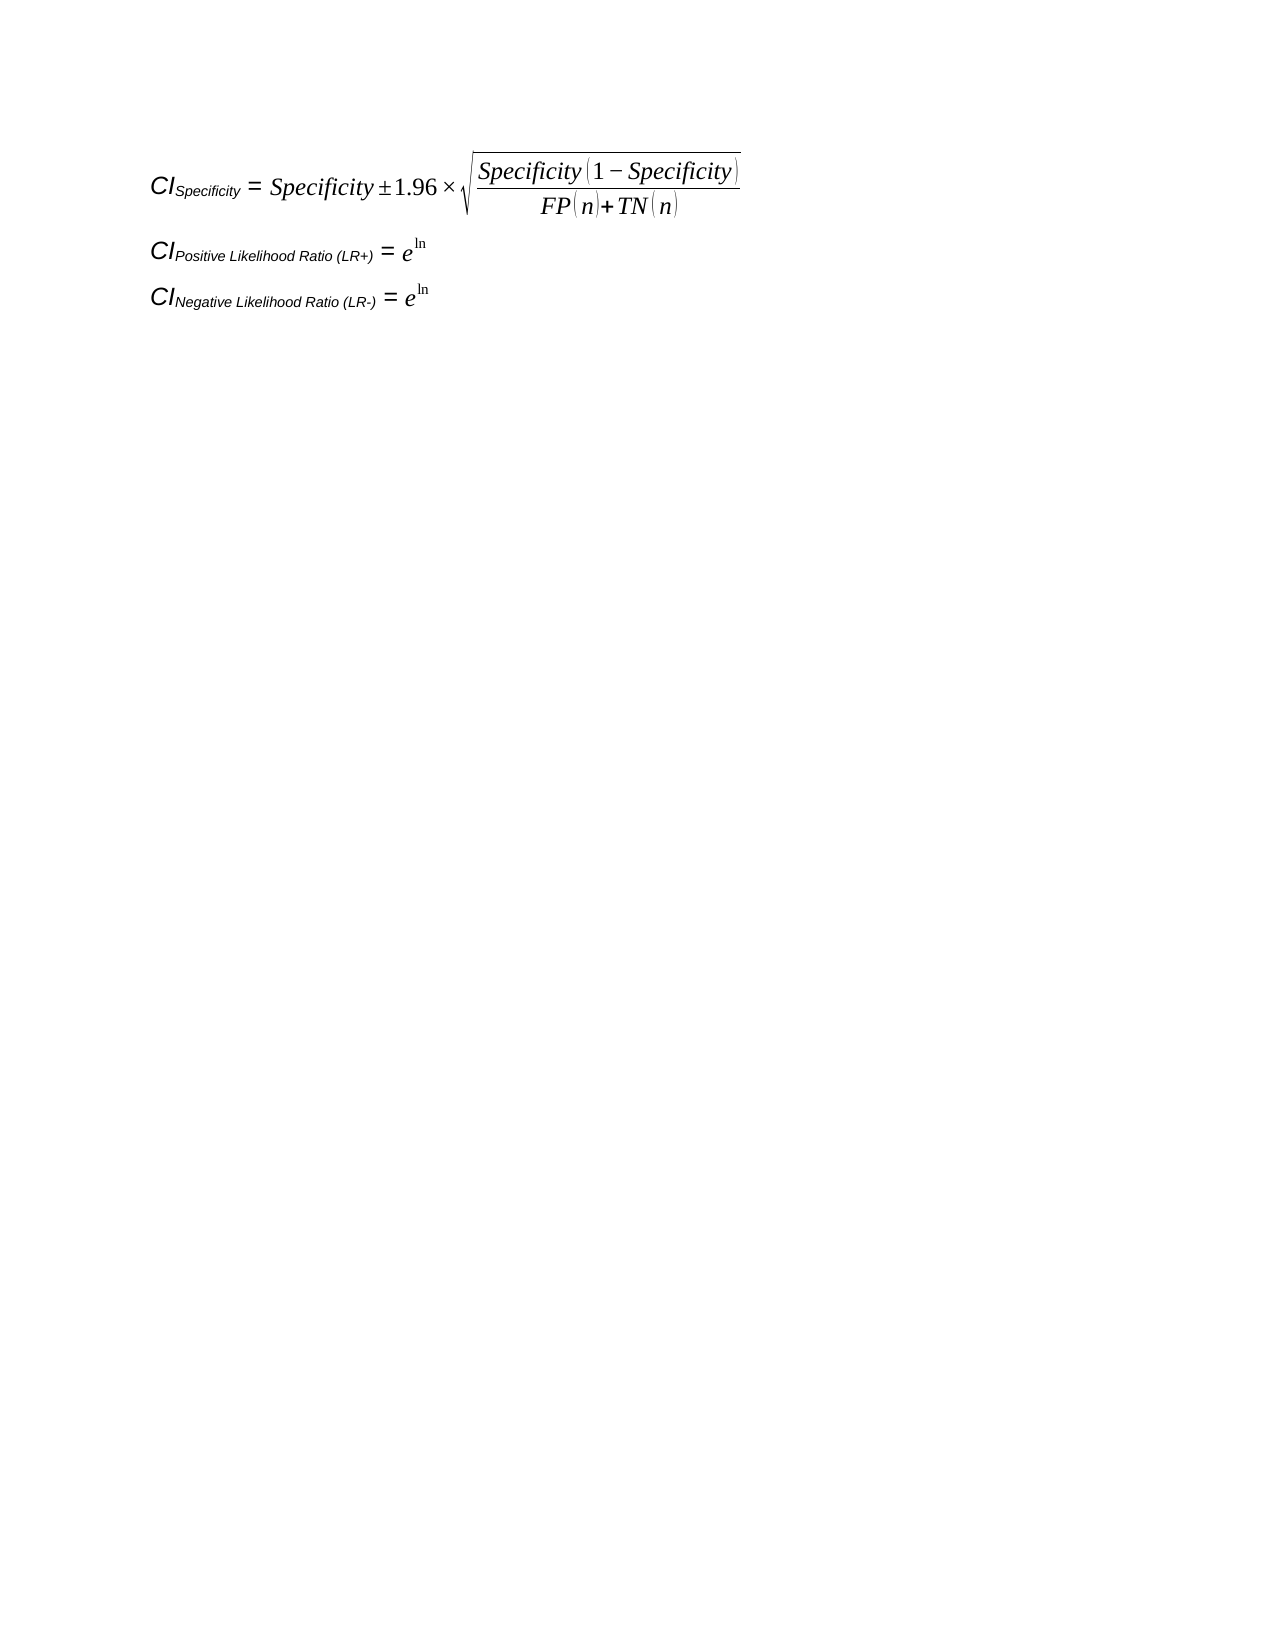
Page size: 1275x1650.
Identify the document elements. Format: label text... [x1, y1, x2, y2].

text CINegative Likelihood Ratio (LR-) = [150, 280, 1125, 312]
text CISpecificity = [150, 150, 1125, 221]
text CIPositive Likelihood Ratio (LR+) = [150, 235, 1125, 266]
